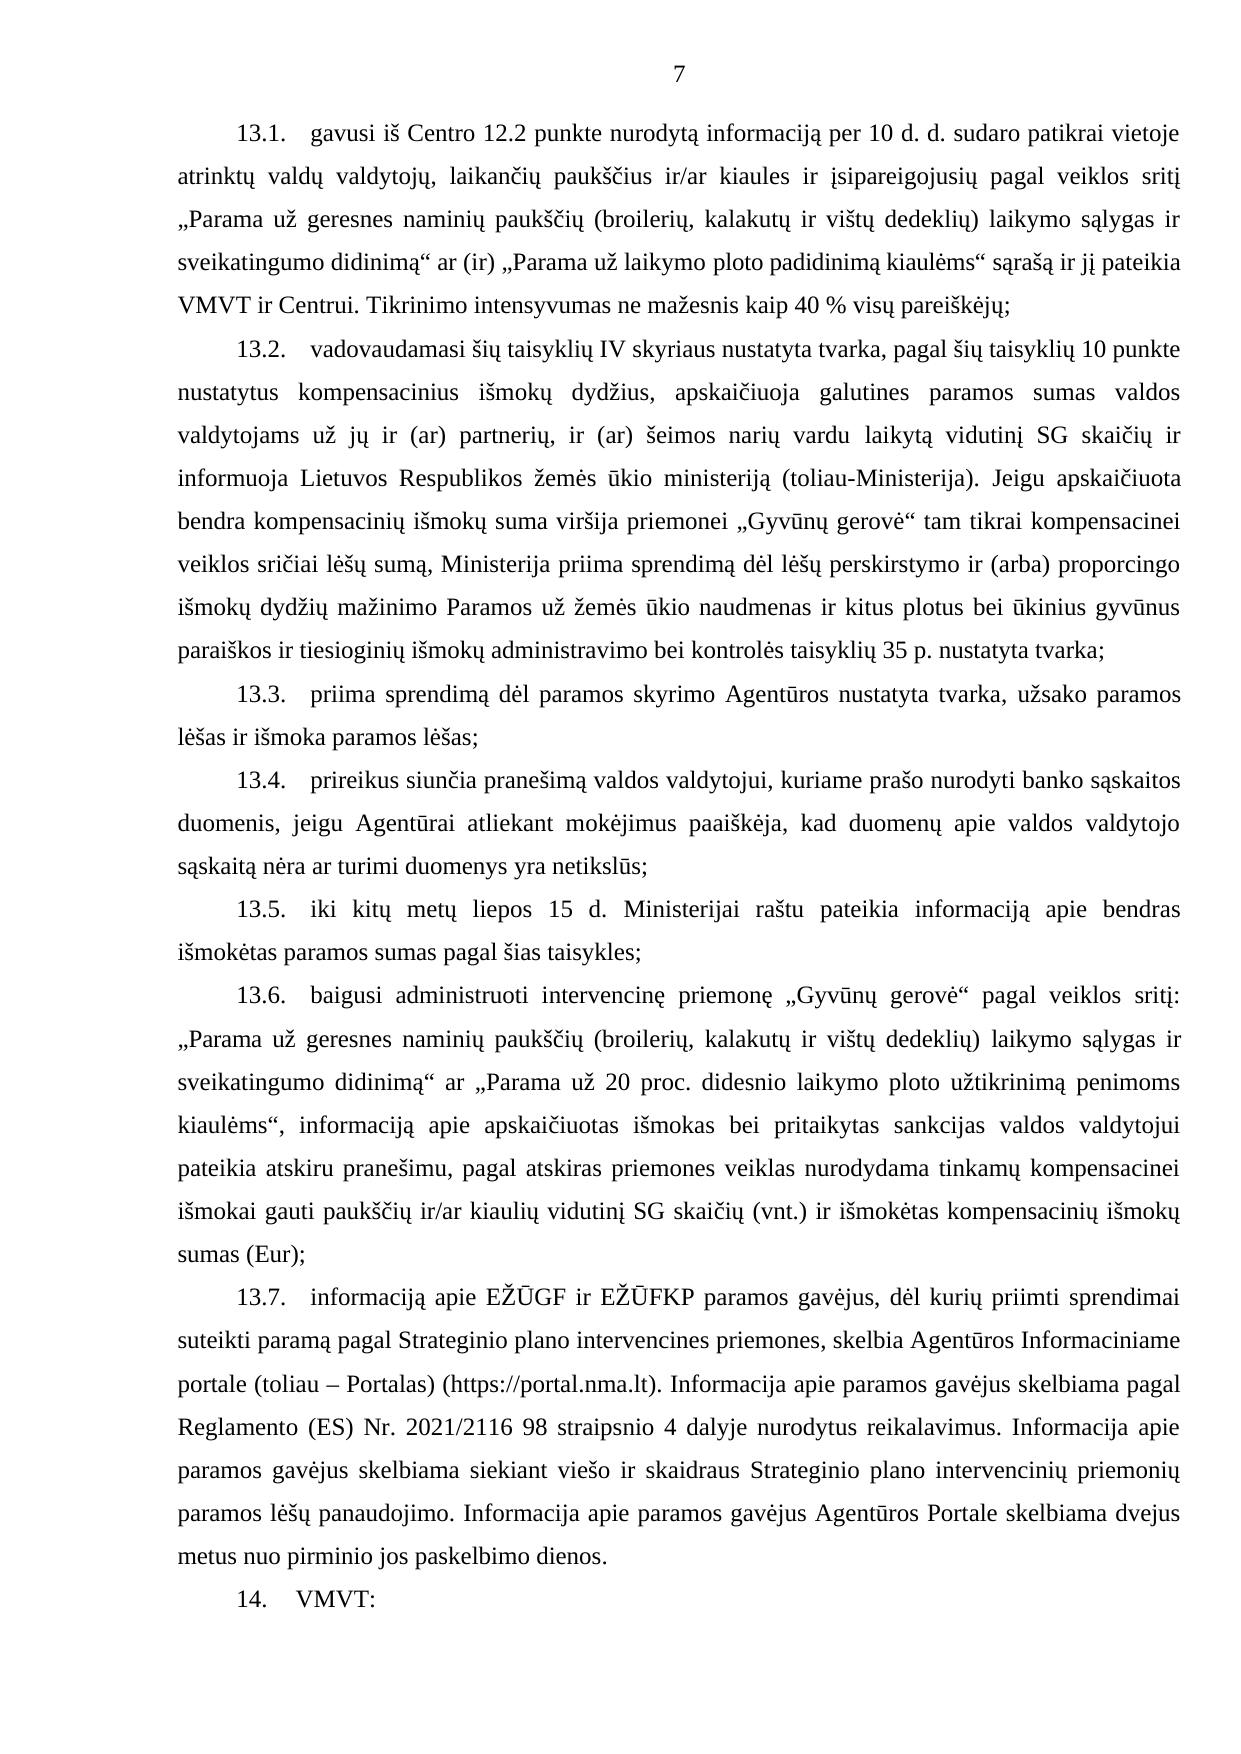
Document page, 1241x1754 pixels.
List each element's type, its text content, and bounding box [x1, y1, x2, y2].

list baigusi administruoti intervencinę priemonę „Gyvūnų gerovė“ pagal veiklos sritį: „Parama už geresnes naminių paukščių (broilerių, kalakutų ir vištų dedeklių) laikymo sąlygas ir sveikatingumo didinimą“ ar „Parama už 20 proc. didesnio laikymo ploto užtikrinimą penimoms kiaulėms“, informaciją apie apskaičiuotas išmokas bei pritaikytas sankcijas valdos valdytojui pateikia atskiru pranešimu, pagal atskiras priemones veiklas nurodydama tinkamų kompensacinei išmokai gauti paukščių ir/ar kiaulių vidutinį SG skaičių (vnt.) ir išmokėtas kompensacinių išmokų sumas (Eur); [177, 981, 1181, 1268]
list VMVT: [177, 1584, 1181, 1613]
list informaciją apie EŽŪGF ir EŽŪFKP paramos gavėjus, dėl kurių priimti sprendimai suteikti paramą pagal Strateginio plano intervencines priemones, skelbia Agentūros Informaciniame portale (toliau – Portalas) (https://portal.nma.lt). Informacija apie paramos gavėjus skelbiama pagal Reglamento (ES) Nr. 2021/2116 98 straipsnio 4 dalyje nurodytus reikalavimus. Informacija apie paramos gavėjus skelbiama siekiant viešo ir skaidraus Strateginio plano intervencinių priemonių paramos lėšų panaudojimo. Informacija apie paramos gavėjus Agentūros Portale skelbiama dvejus metus nuo pirminio jos paskelbimo dienos. [177, 1282, 1181, 1570]
list iki kitų metų liepos 15 d. Ministerijai raštu pateikia informaciją apie bendras išmokėtas paramos sumas pagal šias taisykles; [177, 894, 1181, 966]
list vadovaudamasi šių taisyklių IV skyriaus nustatyta tvarka, pagal šių taisyklių 10 punkte nustatytus kompensacinius išmokų dydžius, apskaičiuoja galutines paramos sumas valdos valdytojams už jų ir (ar) partnerių, ir (ar) šeimos narių vardu laikytą vidutinį SG skaičių ir informuoja Lietuvos Respublikos žemės ūkio ministeriją (toliau-Ministerija). Jeigu apskaičiuota bendra kompensacinių išmokų suma viršija priemonei „Gyvūnų gerovė“ tam tikrai kompensacinei veiklos sričiai lėšų sumą, Ministerija priima sprendimą dėl lėšų perskirstymo ir (arba) proporcingo išmokų dydžių mažinimo Paramos už žemės ūkio naudmenas ir kitus plotus bei ūkinius gyvūnus paraiškos ir tiesioginių išmokų administravimo bei kontrolės taisyklių 35 p. nustatyta tvarka; [177, 334, 1181, 664]
list gavusi iš Centro 12.2 punkte nurodytą informaciją per 10 d. d. sudaro patikrai vietoje atrinktų valdų valdytojų, laikančių paukščius ir/ar kiaules ir įsipareigojusių pagal veiklos sritį „Parama už geresnes naminių paukščių (broilerių, kalakutų ir vištų dedeklių) laikymo sąlygas ir sveikatingumo didinimą“ ar (ir) „Parama už laikymo ploto padidinimą kiaulėms“ sąrašą ir jį pateikia VMVT ir Centrui. Tikrinimo intensyvumas ne mažesnis kaip 40 % visų pareiškėjų; [177, 118, 1181, 319]
list priima sprendimą dėl paramos skyrimo Agentūros nustatyta tvarka, užsako paramos lėšas ir išmoka paramos lėšas; [177, 679, 1181, 751]
list prireikus siunčia pranešimą valdos valdytojui, kuriame prašo nurodyti banko sąskaitos duomenis, jeigu Agentūrai atliekant mokėjimus paaiškėja, kad duomenų apie valdos valdytojo sąskaitą nėra ar turimi duomenys yra netikslūs; [177, 765, 1181, 880]
